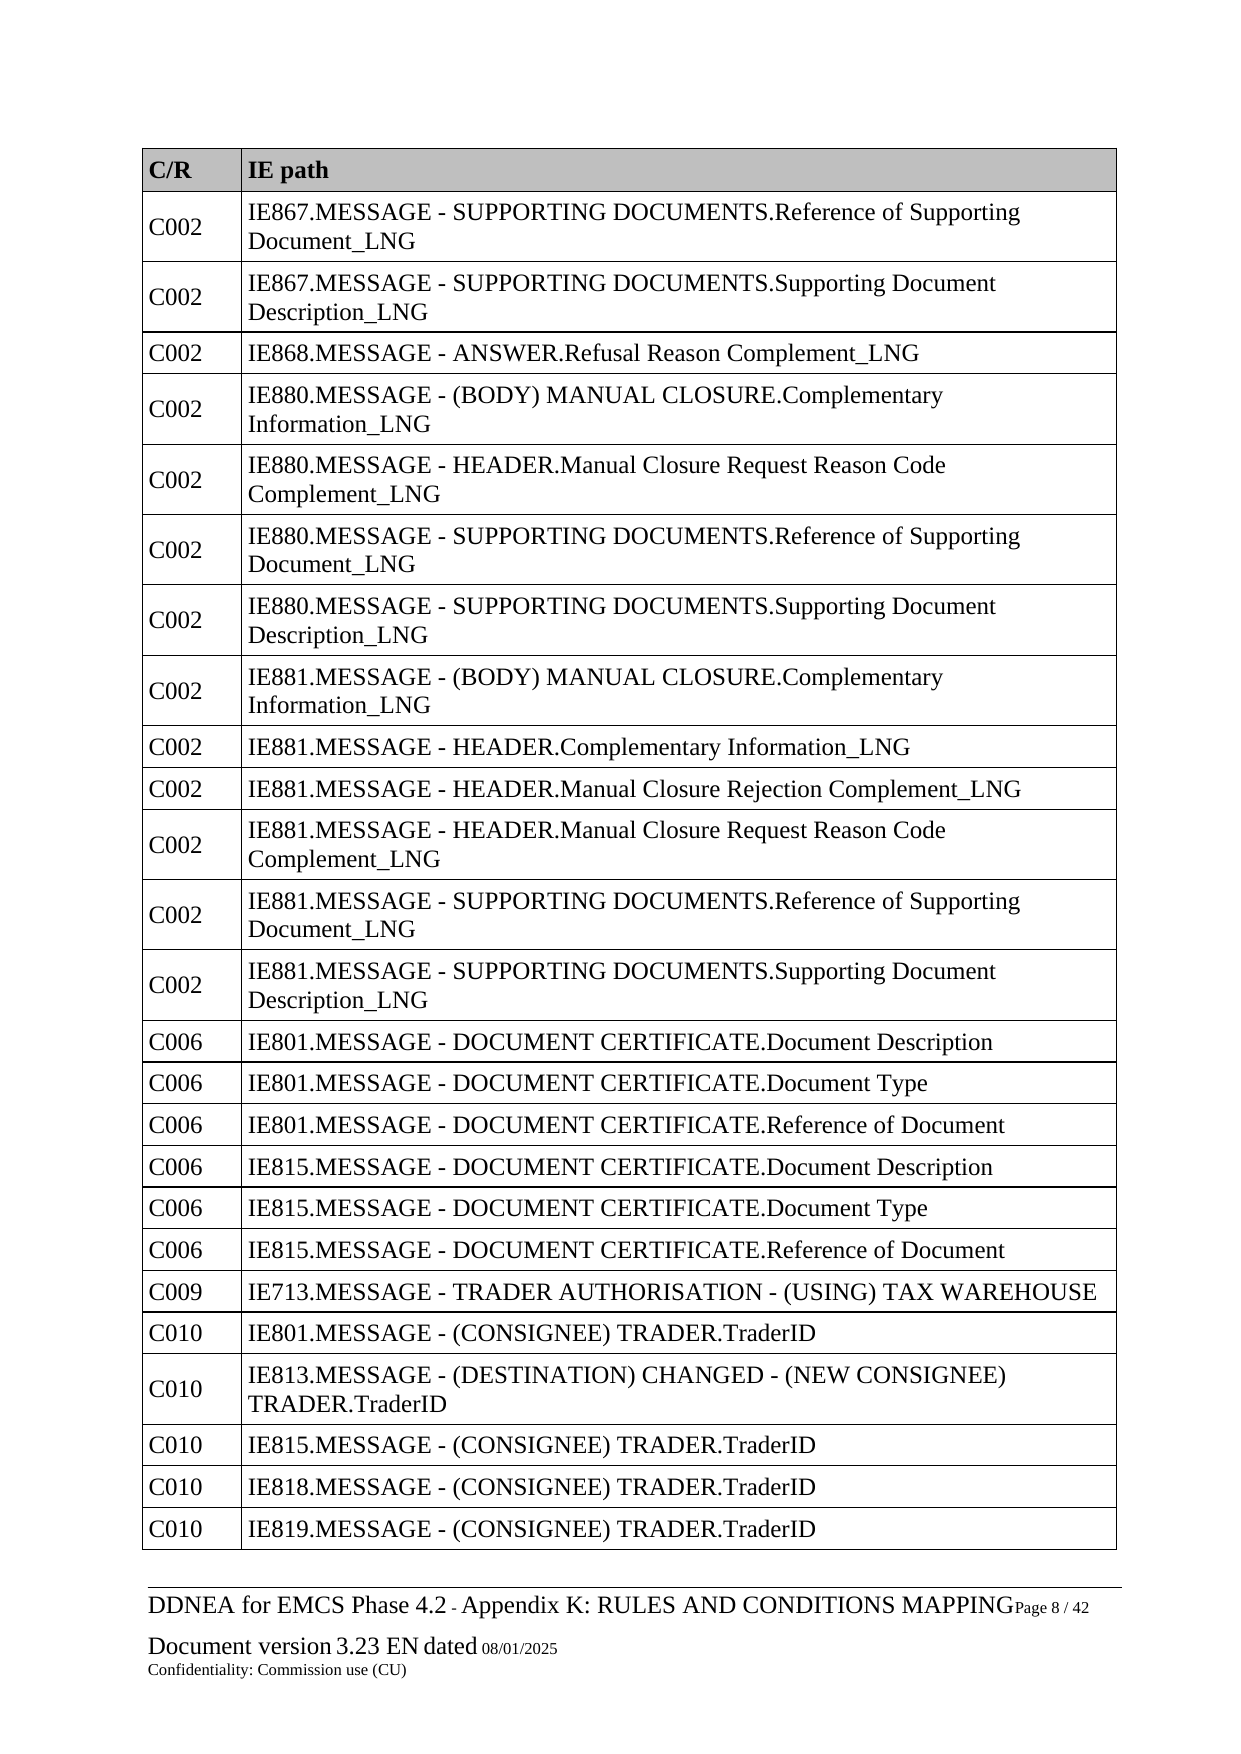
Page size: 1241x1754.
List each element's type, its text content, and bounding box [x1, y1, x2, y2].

table_cell C006 [143, 1063, 241, 1103]
table_cell C002 [143, 880, 241, 949]
table_cell C002 [143, 262, 241, 331]
table_cell IE815.MESSAGE - DOCUMENT CERTIFICATE.Document Type [242, 1188, 1116, 1228]
table_cell IE880.MESSAGE - SUPPORTING DOCUMENTS.Reference of Supporting Document_LNG [242, 515, 1116, 584]
table_cell IE801.MESSAGE - (CONSIGNEE) TRADER.TraderID [242, 1313, 1116, 1353]
table_cell C010 [143, 1466, 241, 1507]
table_cell IE867.MESSAGE - SUPPORTING DOCUMENTS.Reference of Supporting Document_LNG [242, 192, 1116, 261]
table_cell C002 [143, 192, 241, 261]
table_cell IE881.MESSAGE - HEADER.Manual Closure Rejection Complement_LNG [242, 768, 1116, 808]
table_cell IE881.MESSAGE - HEADER.Complementary Information_LNG [242, 726, 1116, 767]
table_cell IE880.MESSAGE - HEADER.Manual Closure Request Reason Code Complement_LNG [242, 445, 1116, 514]
table_cell IE881.MESSAGE - SUPPORTING DOCUMENTS.Reference of Supporting Document_LNG [242, 880, 1116, 949]
table_cell IE880.MESSAGE - SUPPORTING DOCUMENTS.Supporting Document Description_LNG [242, 585, 1116, 655]
table_cell C002 [143, 515, 241, 584]
table_cell IE801.MESSAGE - DOCUMENT CERTIFICATE.Document Type [242, 1063, 1116, 1103]
table_cell IE819.MESSAGE - (CONSIGNEE) TRADER.TraderID [242, 1508, 1116, 1548]
table_cell IE818.MESSAGE - (CONSIGNEE) TRADER.TraderID [242, 1466, 1116, 1507]
table_cell IE868.MESSAGE - ANSWER.Refusal Reason Complement_LNG [242, 333, 1116, 373]
table_cell C006 [143, 1104, 241, 1145]
table_cell C002 [143, 445, 241, 514]
table_cell C006 [143, 1229, 241, 1270]
table_cell C006 [143, 1021, 241, 1061]
table_cell IE881.MESSAGE - (BODY) MANUAL CLOSURE.Complementary Information_LNG [242, 656, 1116, 725]
table_cell C006 [143, 1188, 241, 1228]
table_cell C002 [143, 333, 241, 373]
table_cell C010 [143, 1508, 241, 1548]
table_cell IE713.MESSAGE - TRADER AUTHORISATION - (USING) TAX WAREHOUSE [242, 1271, 1116, 1311]
table_cell IE815.MESSAGE - (CONSIGNEE) TRADER.TraderID [242, 1425, 1116, 1465]
table_header IE path [242, 149, 1116, 191]
table_cell IE815.MESSAGE - DOCUMENT CERTIFICATE.Document Description [242, 1146, 1116, 1186]
table_cell C002 [143, 374, 241, 443]
table_cell C002 [143, 585, 241, 655]
table_cell C006 [143, 1146, 241, 1186]
table_cell IE867.MESSAGE - SUPPORTING DOCUMENTS.Supporting Document Description_LNG [242, 262, 1116, 331]
table_cell IE801.MESSAGE - DOCUMENT CERTIFICATE.Reference of Document [242, 1104, 1116, 1145]
table_cell IE801.MESSAGE - DOCUMENT CERTIFICATE.Document Description [242, 1021, 1116, 1061]
table_cell IE815.MESSAGE - DOCUMENT CERTIFICATE.Reference of Document [242, 1229, 1116, 1270]
table_header C/R [143, 149, 241, 191]
table_cell IE881.MESSAGE - HEADER.Manual Closure Request Reason Code Complement_LNG [242, 810, 1116, 879]
table_cell IE813.MESSAGE - (DESTINATION) CHANGED - (NEW CONSIGNEE) TRADER.TraderID [242, 1354, 1116, 1423]
table_cell C010 [143, 1313, 241, 1353]
table_cell C002 [143, 768, 241, 808]
table_cell C009 [143, 1271, 241, 1311]
table_cell C002 [143, 810, 241, 879]
table_cell IE881.MESSAGE - SUPPORTING DOCUMENTS.Supporting Document Description_LNG [242, 950, 1116, 1020]
table_cell C002 [143, 656, 241, 725]
table_cell C002 [143, 726, 241, 767]
table_cell C010 [143, 1354, 241, 1423]
table_cell IE880.MESSAGE - (BODY) MANUAL CLOSURE.Complementary Information_LNG [242, 374, 1116, 443]
table_cell C010 [143, 1425, 241, 1465]
table_cell C002 [143, 950, 241, 1020]
